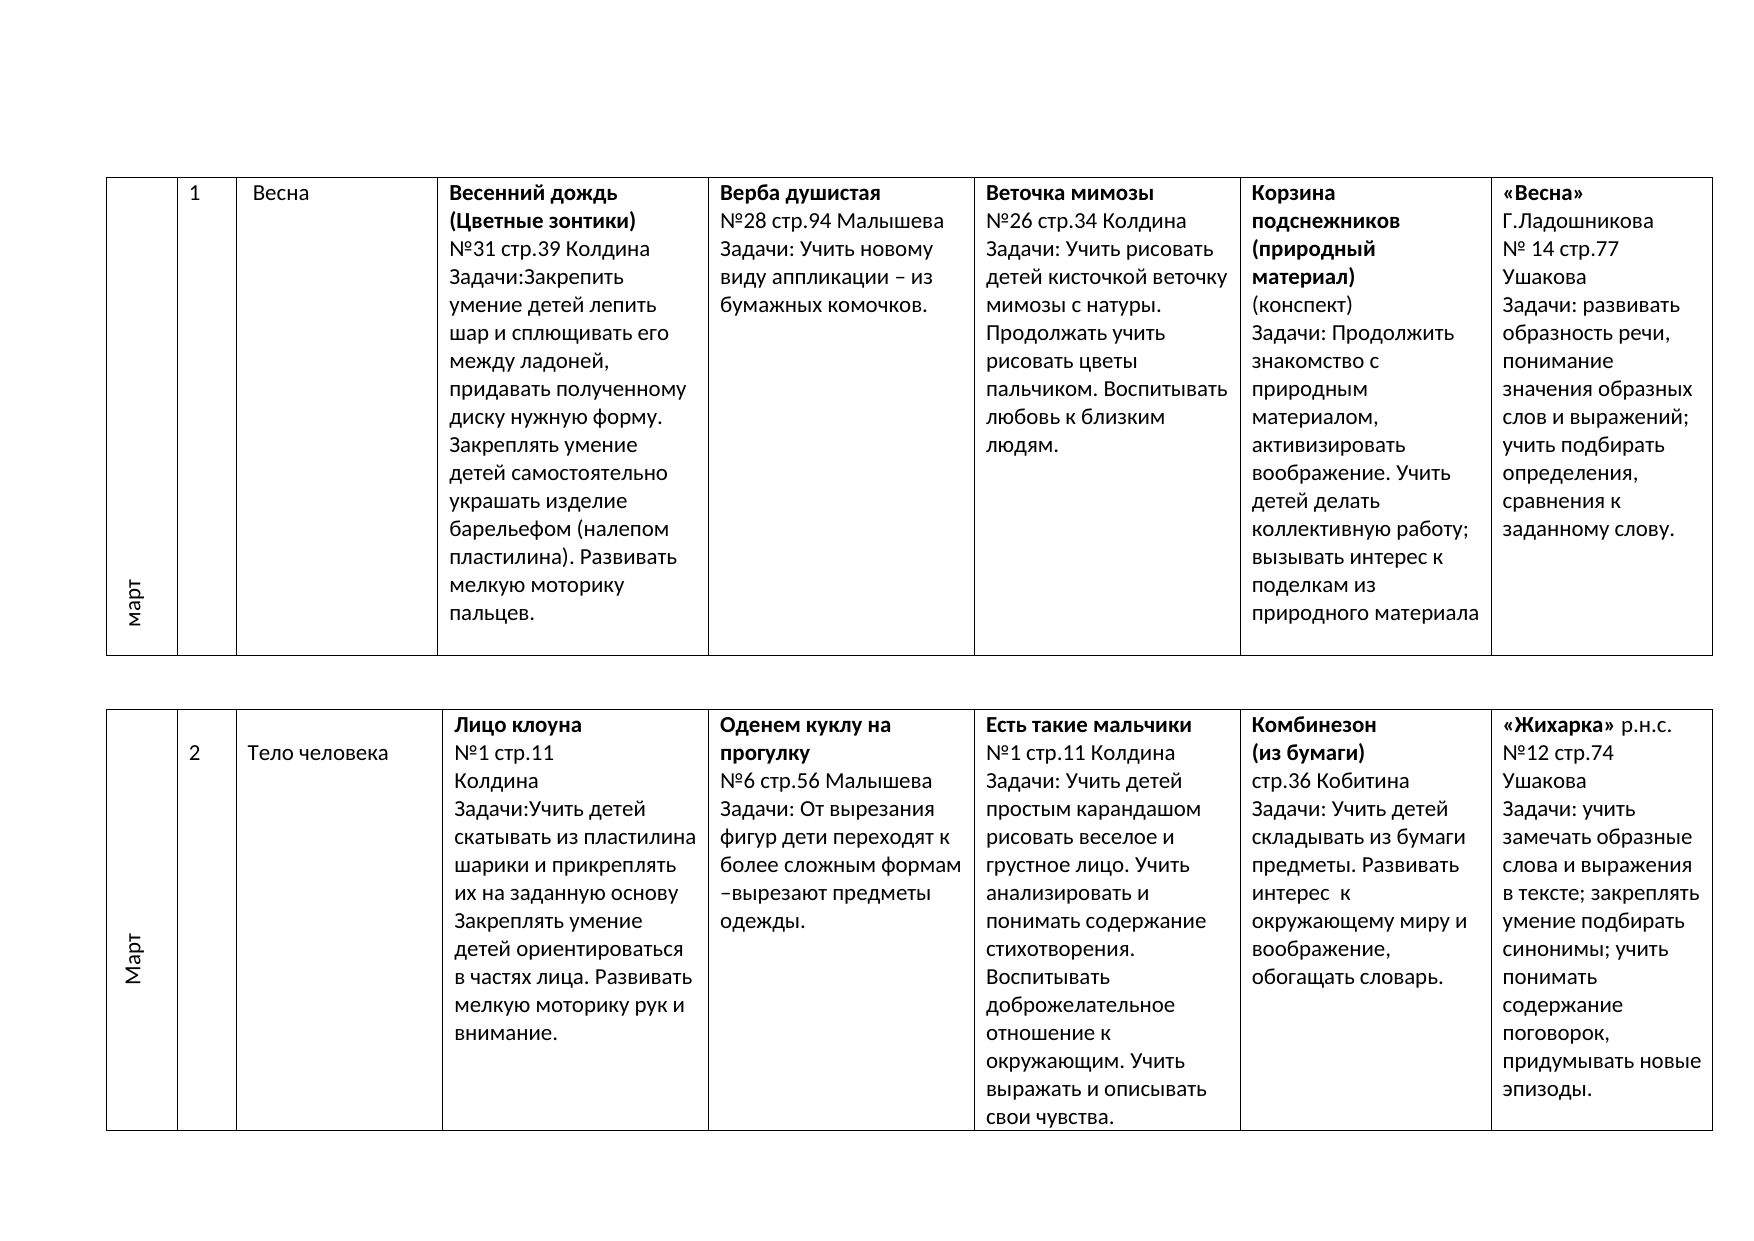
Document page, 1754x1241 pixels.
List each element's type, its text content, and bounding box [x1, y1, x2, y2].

table_header 2 [178, 710, 236, 1130]
table_cell март [107, 178, 177, 654]
table_cell 1 [178, 178, 236, 654]
table_cell Весна [237, 178, 437, 654]
table_header Есть такие мальчики №1 стр.11 Колдина Задачи: Учить детей простым карандашом рисовать веселое и грустное лицо. Учить анализировать и понимать содержание стихотворения. Воспитывать доброжелательное отношение к окружающим. Учить выражать и описывать свои чувства. [975, 710, 1240, 1130]
table_cell «Весна» Г.Ладошникова № 14 стр.77 Ушакова Задачи: развивать образность речи, понимание значения образных слов и выражений; учить подбирать определения, сравнения к заданному слову. [1492, 178, 1712, 654]
table_cell Корзина подснежников (природный материал) (конспект) Задачи: Продолжить знакомство с природным материалом, активизировать воображение. Учить детей делать коллективную работу; вызывать интерес к поделкам из природного материала [1241, 178, 1491, 654]
table_cell Весенний дождь (Цветные зонтики) №31 стр.39 Колдина Задачи:Закрепить умение детей лепить шар и сплющивать его между ладоней, придавать полученному диску нужную форму. Закреплять умение детей самостоятельно украшать изделие барельефом (налепом пластилина). Развивать мелкую моторику пальцев. [438, 178, 708, 654]
table_header Март [107, 710, 177, 1130]
table_header Тело человека [237, 710, 442, 1130]
table_header Лицо клоуна №1 стр.11 Колдина Задачи:Учить детей скатывать из пластилина шарики и прикреплять их на заданную основу Закреплять умение детей ориентироваться в частях лица. Развивать мелкую моторику рук и внимание. [443, 710, 708, 1130]
table_header Оденем куклу на прогулку №6 стр.56 Малышева Задачи: От вырезания фигур дети переходят к более сложным формам –вырезают предметы одежды. [709, 710, 974, 1130]
table_cell Веточка мимозы №26 стр.34 Колдина Задачи: Учить рисовать детей кисточкой веточку мимозы с натуры. Продолжать учить рисовать цветы пальчиком. Воспитывать любовь к близким людям. [975, 178, 1240, 654]
table_cell Верба душистая №28 стр.94 Малышева Задачи: Учить новому виду аппликации – из бумажных комочков. [709, 178, 974, 654]
table_header Комбинезон (из бумаги) стр.36 Кобитина Задачи: Учить детей складывать из бумаги предметы. Развивать интерес к окружающему миру и воображение, обогащать словарь. [1241, 710, 1491, 1130]
table_header «Жихарка» р.н.с. №12 стр.74 Ушакова Задачи: учить замечать образные слова и выражения в тексте; закреплять умение подбирать синонимы; учить понимать содержание поговорок, придумывать новые эпизоды. [1492, 710, 1712, 1130]
